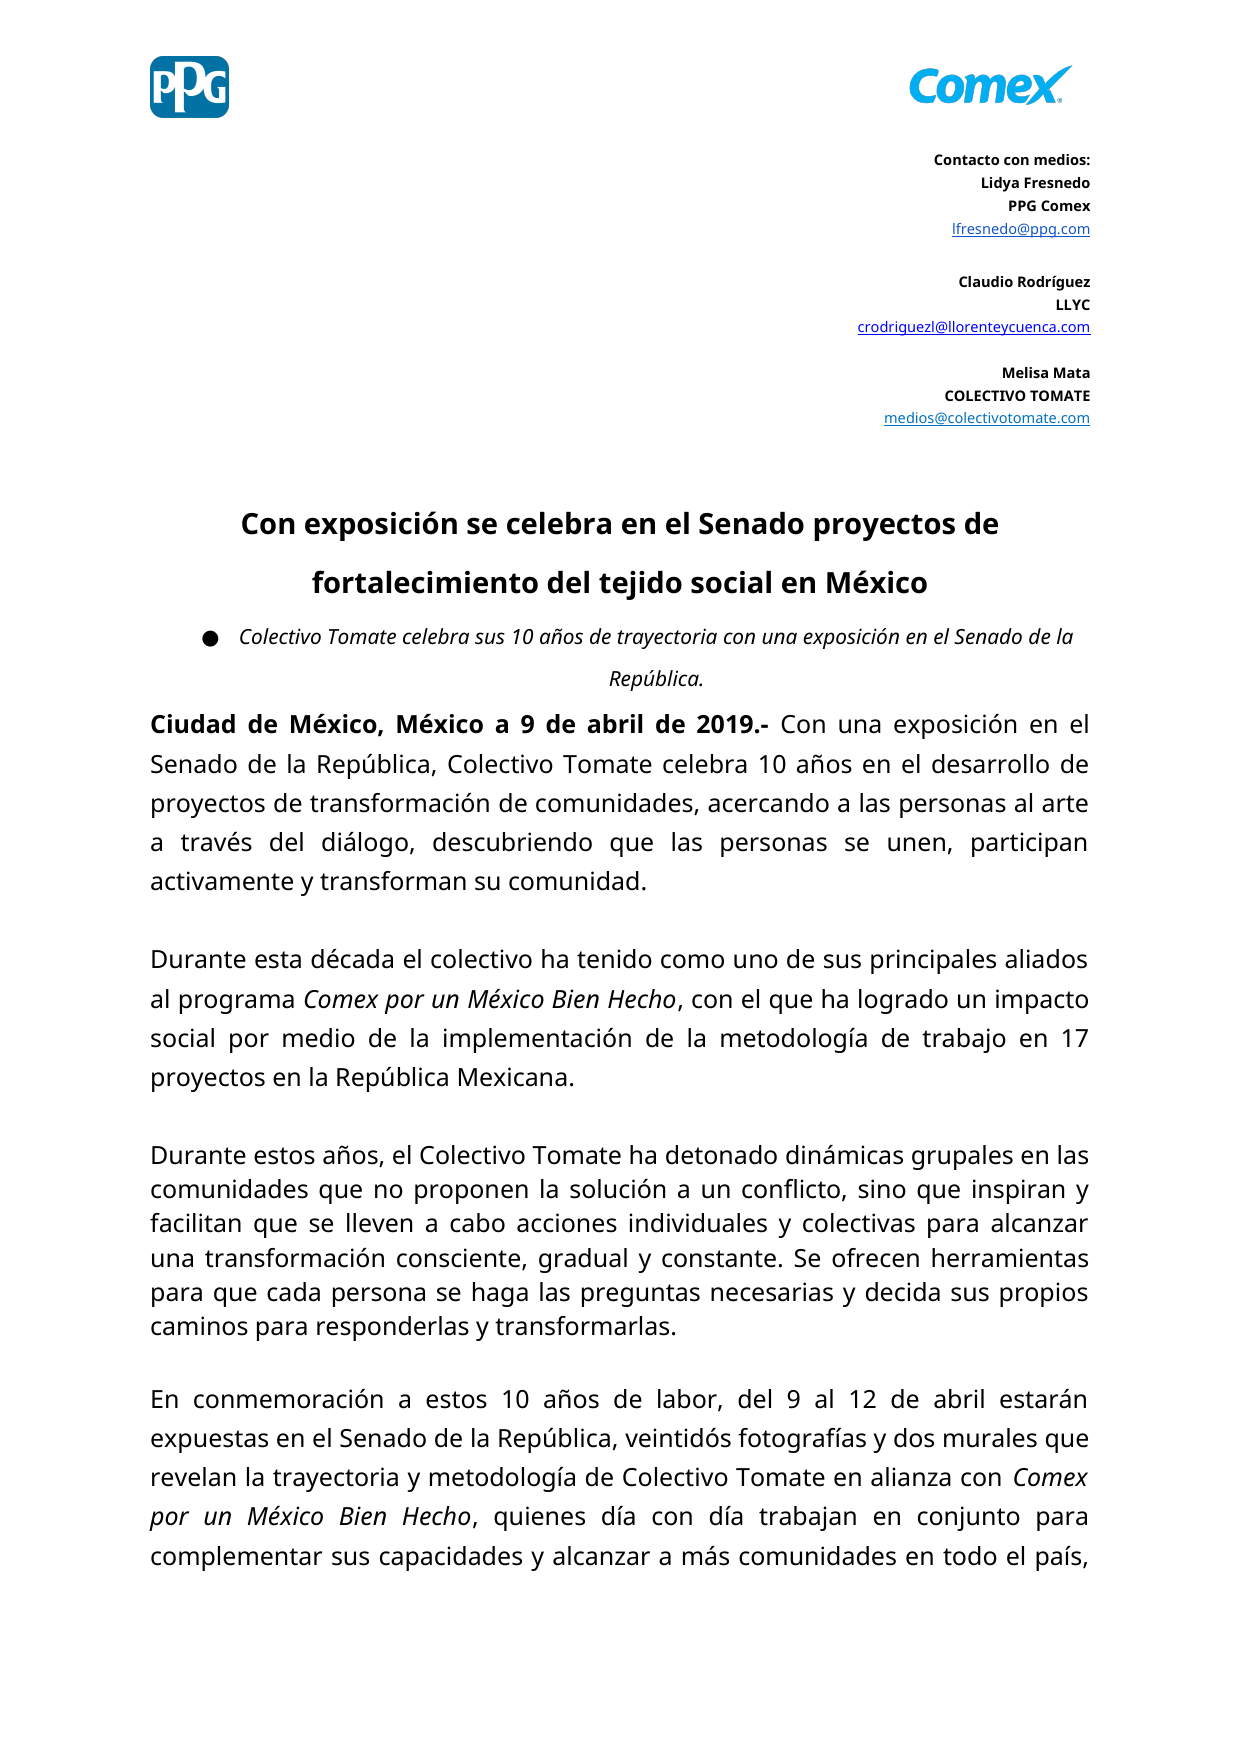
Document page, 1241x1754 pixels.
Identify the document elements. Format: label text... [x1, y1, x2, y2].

text Melisa Mata [150, 363, 1090, 383]
picture [150, 56, 157, 63]
text Durante estos años, el Colectivo Tomate ha detonado dinámicas grupales en las comunidades que no proponen la solución a un conflicto, sino que inspiran y facilitan que se lleven a cabo acciones individuales y colectivas para alcanzar una transformación consciente, gradual y constante. Se ofrecen herramientas para que cada persona se haga las preguntas necesarias y decida sus propios caminos para responderlas y transformarlas. [150, 1138, 1090, 1342]
text Durante esta década el colectivo ha tenido como uno de sus principales aliados al programa Comex por un México Bien Hecho, con el que ha logrado un impacto social por medio de la implementación de la metodología de trabajo en 17 proyectos en la República Mexicana. [150, 942, 1090, 1094]
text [150, 1382, 1090, 1572]
picture [222, 111, 229, 118]
text crodriguezl@llorenteycuenca.com [150, 317, 1090, 337]
picture [150, 111, 157, 118]
text PPG Comex [150, 196, 1090, 216]
text Lidya Fresnedo [371, 173, 1090, 193]
picture [154, 62, 225, 112]
text Con exposición se celebra en el Senado proyectos de fortalecimiento del tejido social en México [150, 503, 1090, 602]
text Ciudad de México, México a 9 de abril de 2019.- Con una exposición en el Senado de la República, Colectivo Tomate celebra 10 años en el desarrollo de proyectos de transformación de comunidades, acercando a las personas al arte a través del diálogo, descubriendo que las personas se unen, participan activamente y transforman su comunidad. [150, 707, 1090, 898]
picture [888, 51, 1091, 122]
list Colectivo Tomate celebra sus 10 años de trayectoria con una exposición en el Senado de la República. [187, 622, 1090, 693]
text Contacto con medios: [371, 150, 1090, 170]
text COLECTIVO TOMATE [150, 386, 1090, 405]
text Claudio Rodríguez [223, 271, 1090, 291]
picture [222, 56, 229, 63]
text lfresnedo@ppg.com [150, 218, 1090, 238]
text medios@colectivotomate.com [150, 408, 1090, 428]
text LLYC [150, 294, 1090, 314]
